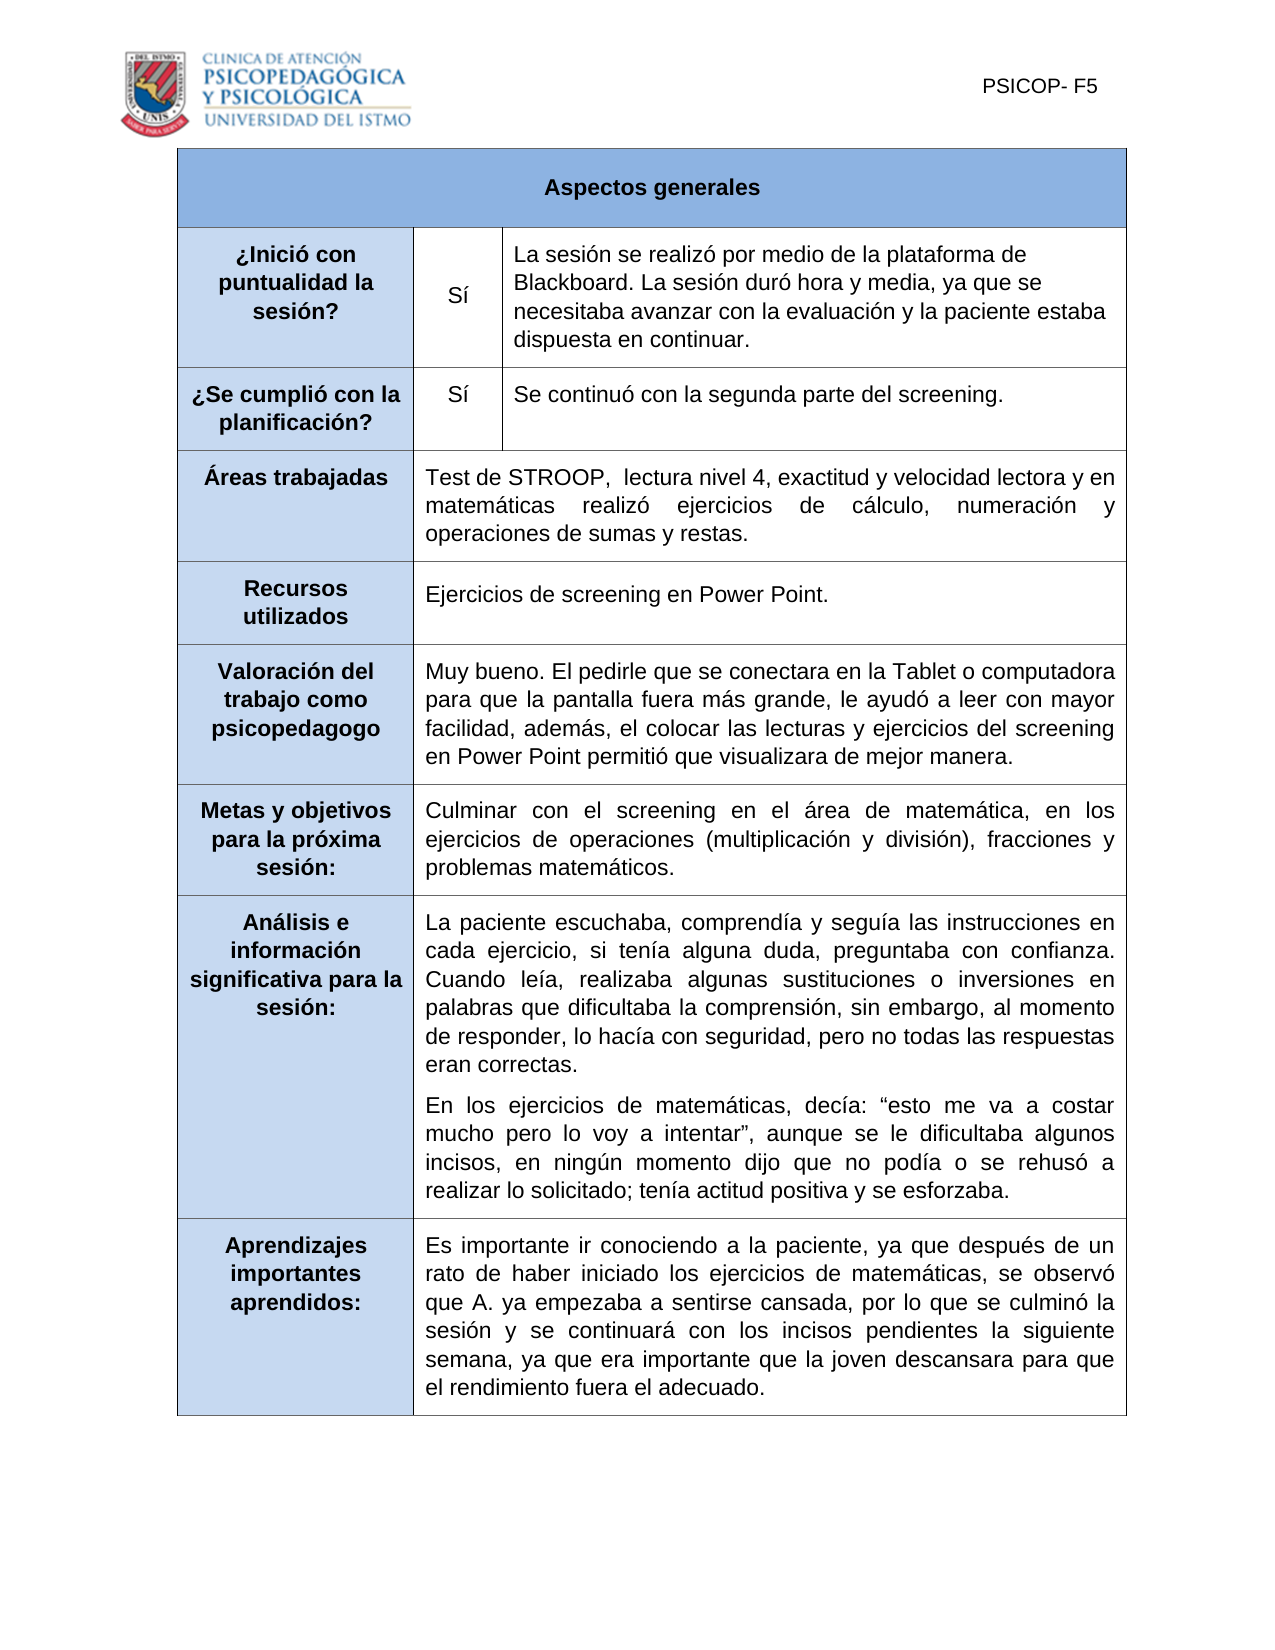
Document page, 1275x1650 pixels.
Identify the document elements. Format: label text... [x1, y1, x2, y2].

table_cell Sí [414, 368, 502, 450]
table_cell La paciente escuchaba, comprendía y seguía las instrucciones en cada ejercicio, si tenía alguna duda, preguntaba con confianza. Cuando leía, realizaba algunas sustituciones o inversiones en palabras que dificultaba la comprensión, sin embargo, al momento de responder, lo hacía con seguridad, pero no todas las respuestas eran correctas. En los ejercicios de matemáticas, decía: “esto me va a costar mucho pero lo voy a intentar”, aunque se le dificultaba algunos incisos, en ningún momento dijo que no podía o se rehusó a realizar lo solicitado; tenía actitud positiva y se esforzaba. [414, 896, 1126, 1218]
table_cell La sesión se realizó por medio de la plataforma de Blackboard. La sesión duró hora y media, ya que se necesitaba avanzar con la evaluación y la paciente estaba dispuesta en continuar. [503, 228, 1126, 367]
table_cell Test de STROOP, lectura nivel 4, exactitud y velocidad lectora y en matemáticas realizó ejercicios de cálculo, numeración y operaciones de sumas y restas. [414, 451, 1126, 561]
table_cell ¿Inició con puntualidad la sesión? [178, 228, 413, 367]
table_cell Metas y objetivos para la próxima sesión: [178, 785, 413, 895]
table_cell Recursos utilizados [178, 562, 413, 644]
table_header Aspectos generales [178, 149, 1126, 227]
table_cell Áreas trabajadas [178, 451, 413, 561]
table_cell ¿Se cumplió con la planificación? [178, 368, 413, 450]
table_cell Es importante ir conociendo a la paciente, ya que después de un rato de haber iniciado los ejercicios de matemáticas, se observó que A. ya empezaba a sentirse cansada, por lo que se culminó la sesión y se continuará con los incisos pendientes la siguiente semana, ya que era importante que la joven descansara para que el rendimiento fuera el adecuado. [414, 1219, 1126, 1415]
table_cell Se continuó con la segunda parte del screening. [503, 368, 1126, 450]
table_cell Sí [414, 228, 502, 367]
table_cell Aprendizajes importantes aprendidos: [178, 1219, 413, 1415]
table_cell Ejercicios de screening en Power Point. [414, 562, 1126, 644]
table_cell Culminar con el screening en el área de matemática, en los ejercicios de operaciones (multiplicación y división), fracciones y problemas matemáticos. [414, 785, 1126, 895]
table_cell Valoración del trabajo como psicopedagogo [178, 645, 413, 784]
picture [65, 20, 437, 148]
table_cell Muy bueno. El pedirle que se conectara en la Tablet o computadora para que la pantalla fuera más grande, le ayudó a leer con mayor facilidad, además, el colocar las lecturas y ejercicios del screening en Power Point permitió que visualizara de mejor manera. [414, 645, 1126, 784]
table_cell Análisis e información significativa para la sesión: [178, 896, 413, 1218]
